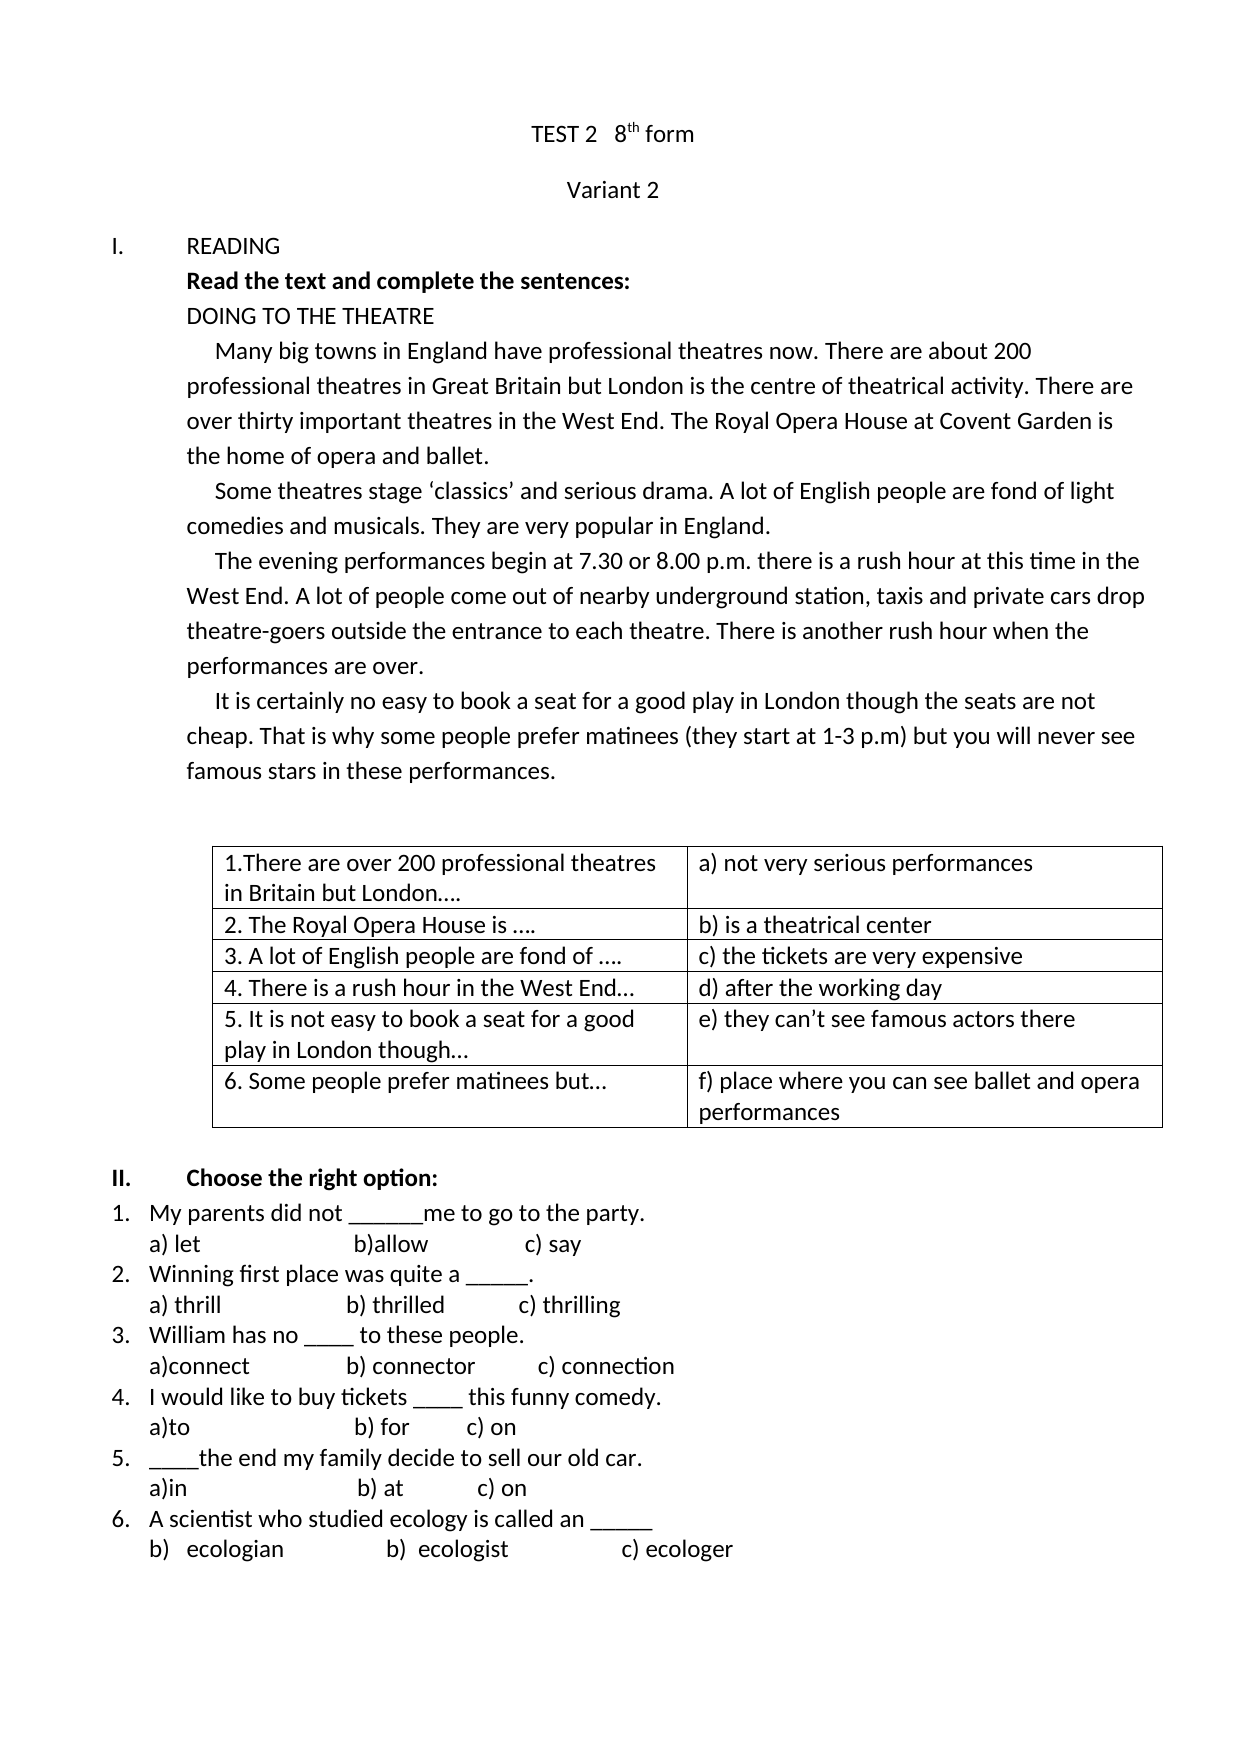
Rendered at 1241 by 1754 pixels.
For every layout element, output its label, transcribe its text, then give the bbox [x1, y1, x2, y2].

text a) thrill b) thrilled c) thrilling [149, 1289, 1152, 1320]
table_cell d) after the working day [688, 972, 1162, 1002]
table_cell 5. It is not easy to book a seat for a good play in London though… [213, 1004, 687, 1064]
list DOING TO THE THEATRE [186, 300, 1152, 330]
table_cell 3. A lot of English people are fond of …. [213, 940, 687, 971]
list It is certainly no easy to book a seat for a good play in London though the seats are not cheap. That is why some people prefer matinees (they start at 1-3 p.m) but you will never see famous stars in these performances. [186, 685, 1152, 785]
table_cell f) place where you can see ballet and opera performances [688, 1066, 1162, 1127]
list Read the text and complete the sentences: [186, 265, 1152, 295]
list William has no ____ to these people. [111, 1320, 1152, 1350]
table_header a) not very serious performances [688, 847, 1162, 908]
table_cell b) is a theatrical center [688, 909, 1162, 939]
list Many big towns in England have professional theatres now. There are about 200 professional theatres in Great Britain but London is the centre of theatrical activity. There are over thirty important theatres in the West End. The Royal Opera House at Covent Garden is the home of opera and ballet. [186, 335, 1152, 470]
list My parents did not ______me to go to the party. [111, 1198, 1152, 1228]
list A scientist who studied ecology is called an _____ [111, 1503, 1152, 1533]
table_cell c) the tickets are very expensive [688, 940, 1162, 971]
text a)connect b) connector c) connection [149, 1350, 1152, 1381]
text Variant 2 [74, 174, 1152, 204]
text a) let b)allow c) say [149, 1228, 1152, 1259]
list Winning first place was quite a _____. [111, 1259, 1152, 1289]
table_cell e) they can’t see famous actors there [688, 1004, 1162, 1064]
list I would like to buy tickets ____ this funny comedy. [111, 1381, 1152, 1411]
list Some theatres stage ‘classics’ and serious drama. A lot of English people are fond of light comedies and musicals. They are very popular in England. [186, 475, 1152, 540]
text a)to b) for c) on [149, 1411, 1152, 1442]
table_cell 2. The Royal Opera House is …. [213, 909, 687, 939]
list Choose the right option: [111, 1163, 1152, 1193]
table_cell 6. Some people prefer matinees but… [213, 1066, 687, 1127]
list ____the end my family decide to sell our old car. [111, 1442, 1152, 1472]
text TEST 2 8th form [74, 118, 1152, 149]
list READING [111, 230, 1152, 260]
list The evening performances begin at 7.30 or 8.00 p.m. there is a rush hour at this time in the West End. A lot of people come out of nearby underground station, taxis and private cars drop theatre-goers outside the entrance to each theatre. There is another rush hour when the performances are over. [186, 545, 1152, 680]
list ecologian b) ecologist c) ecologer [149, 1533, 1152, 1564]
table_header 1.There are over 200 professional theatres in Britain but London…. [213, 847, 687, 908]
table_cell 4. There is a rush hour in the West End… [213, 972, 687, 1002]
text a)in b) at c) on [149, 1472, 1152, 1503]
